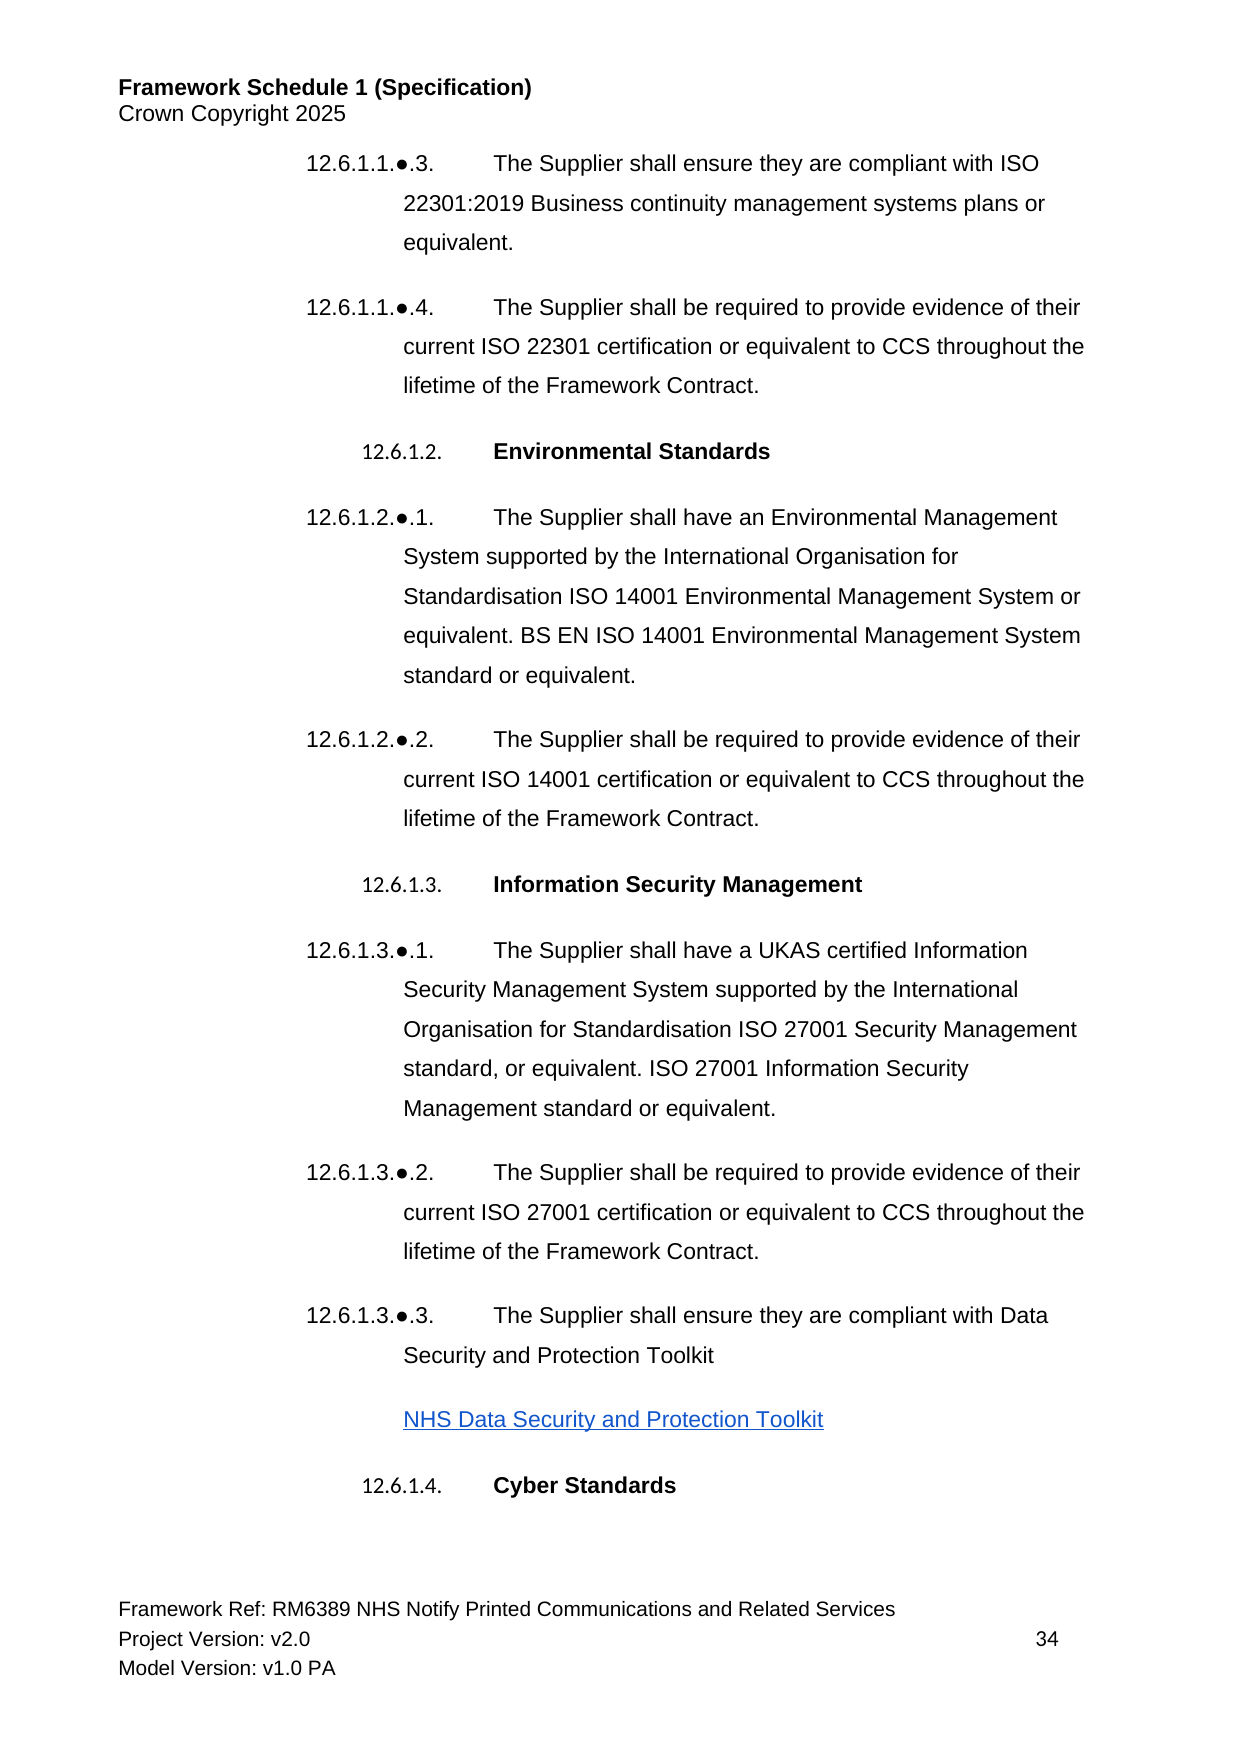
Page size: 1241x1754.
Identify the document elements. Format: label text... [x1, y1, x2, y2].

list Cyber Standards [361, 1471, 1104, 1499]
list The Supplier shall be required to provide evidence of their current ISO 22301 certification or equivalent to CCS throughout the lifetime of the Framework Contract. [306, 293, 1104, 399]
list The Supplier shall be required to provide evidence of their current ISO 14001 certification or equivalent to CCS throughout the lifetime of the Framework Contract. [306, 726, 1104, 832]
text NHS Data Security and Protection Toolkit [403, 1406, 1104, 1433]
list Information Security Management [361, 870, 1104, 898]
list The Supplier shall ensure they are compliant with ISO 22301:2019 Business continuity management systems plans or equivalent. [306, 150, 1104, 255]
list The Supplier shall ensure they are compliant with Data Security and Protection Toolkit [306, 1302, 1104, 1368]
list The Supplier shall be required to provide evidence of their current ISO 27001 certification or equivalent to CCS throughout the lifetime of the Framework Contract. [306, 1159, 1104, 1264]
list The Supplier shall have a UKAS certified Information Security Management System supported by the International Organisation for Standardisation ISO 27001 Security Management standard, or equivalent. ISO 27001 Information Security Management standard or equivalent. [306, 937, 1104, 1121]
list Environmental Standards [361, 437, 1104, 465]
list The Supplier shall have an Environmental Management System supported by the International Organisation for Standardisation ISO 14001 Environmental Management System or equivalent. BS EN ISO 14001 Environmental Management System standard or equivalent. [306, 504, 1104, 688]
